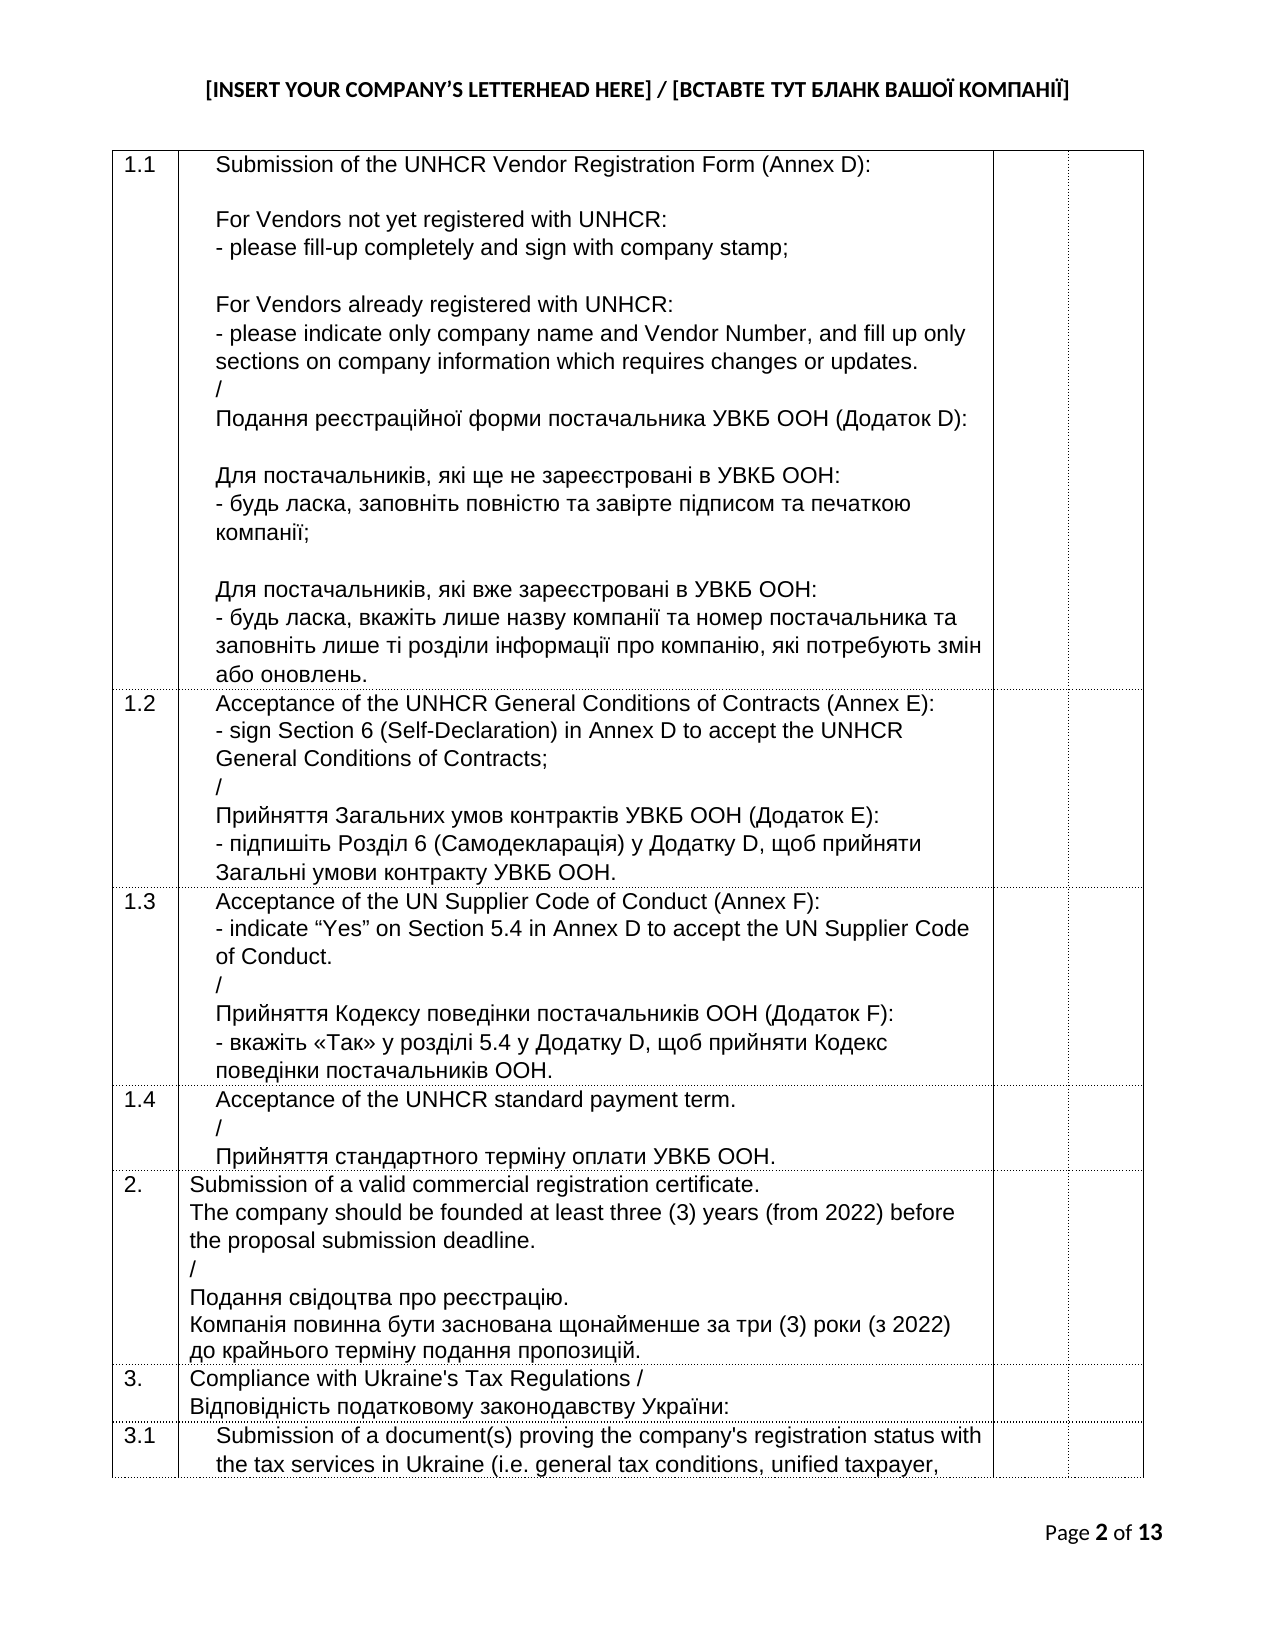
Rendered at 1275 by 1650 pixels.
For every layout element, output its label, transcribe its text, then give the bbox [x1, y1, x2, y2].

table_cell [994, 1421, 1069, 1477]
table_cell Acceptance of the UNHCR General Conditions of Contracts (Annex E): - sign Section 6 (Self-Declaration) in Annex D to accept the UNHCR General Conditions of Contracts; / Прийняття Загальних умов контрактів УВКБ ООН (Додаток E): - підпишіть Розділ 6 (Самодекларація) у Додатку D, щоб прийняти Загальні умови контракту УВКБ ООН. [179, 689, 993, 887]
table_cell [994, 1170, 1069, 1363]
table_cell [1069, 151, 1143, 689]
table_cell 3. [113, 1364, 178, 1421]
table_cell Submission of a valid commercial registration certificate. The company should be founded at least three (3) years (from 2022) before the proposal submission deadline. / Подання свідоцтва про реєстрацію. Компанія повинна бути заснована щонайменше за три (3) роки (з 2022) до крайнього терміну подання пропозицій. [179, 1170, 993, 1363]
table_cell [1069, 1170, 1143, 1363]
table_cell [179, 1421, 993, 1477]
table_cell [994, 1364, 1069, 1421]
table_cell 1.1 [113, 151, 178, 689]
table_cell 2. [113, 1170, 178, 1363]
table_cell [1069, 1085, 1143, 1169]
table_cell [1069, 1421, 1143, 1477]
table_cell [994, 1085, 1069, 1169]
table_cell [1069, 1364, 1143, 1421]
table_cell Acceptance of the UN Supplier Code of Conduct (Annex F): - indicate “Yes” on Section 5.4 in Annex D to accept the UN Supplier Code of Conduct. / Прийняття Кодексу поведінки постачальників ООН (Додаток F): - вкажіть «Так» у розділі 5.4 у Додатку D, щоб прийняти Кодекс поведінки постачальників ООН. [179, 887, 993, 1085]
table_cell [994, 151, 1069, 689]
table_cell Compliance with Ukraine's Tax Regulations / Відповідність податковому законодавству України: [179, 1364, 993, 1421]
table_cell 1.3 [113, 887, 178, 1085]
table_cell [1069, 689, 1143, 887]
table_cell Submission of the UNHCR Vendor Registration Form (Annex D): For Vendors not yet registered with UNHCR: - please fill-up completely and sign with company stamp; For Vendors already registered with UNHCR: - please indicate only company name and Vendor Number, and fill up only sections on company information which requires changes or updates. / Подання реєстраційної форми постачальника УВКБ ООН (Додаток D): Для постачальників, які ще не зареєстровані в УВКБ ООН: - будь ласка, заповніть повністю та завірте підписом та печаткою компанії; Для постачальників, які вже зареєстровані в УВКБ ООН: - будь ласка, вкажіть лише назву компанії та номер постачальника та заповніть лише ті розділи інформації про компанію, які потребують змін або оновлень. [179, 151, 993, 689]
table_cell [994, 887, 1069, 1085]
table_cell 1.2 [113, 689, 178, 887]
table_cell Acceptance of the UNHCR standard payment term. / Прийняття стандартного терміну оплати УВКБ ООН. [179, 1085, 993, 1169]
table_cell [994, 689, 1069, 887]
table_cell 1.4 [113, 1085, 178, 1169]
table_cell [1069, 887, 1143, 1085]
table_cell 3.1 [113, 1421, 178, 1477]
